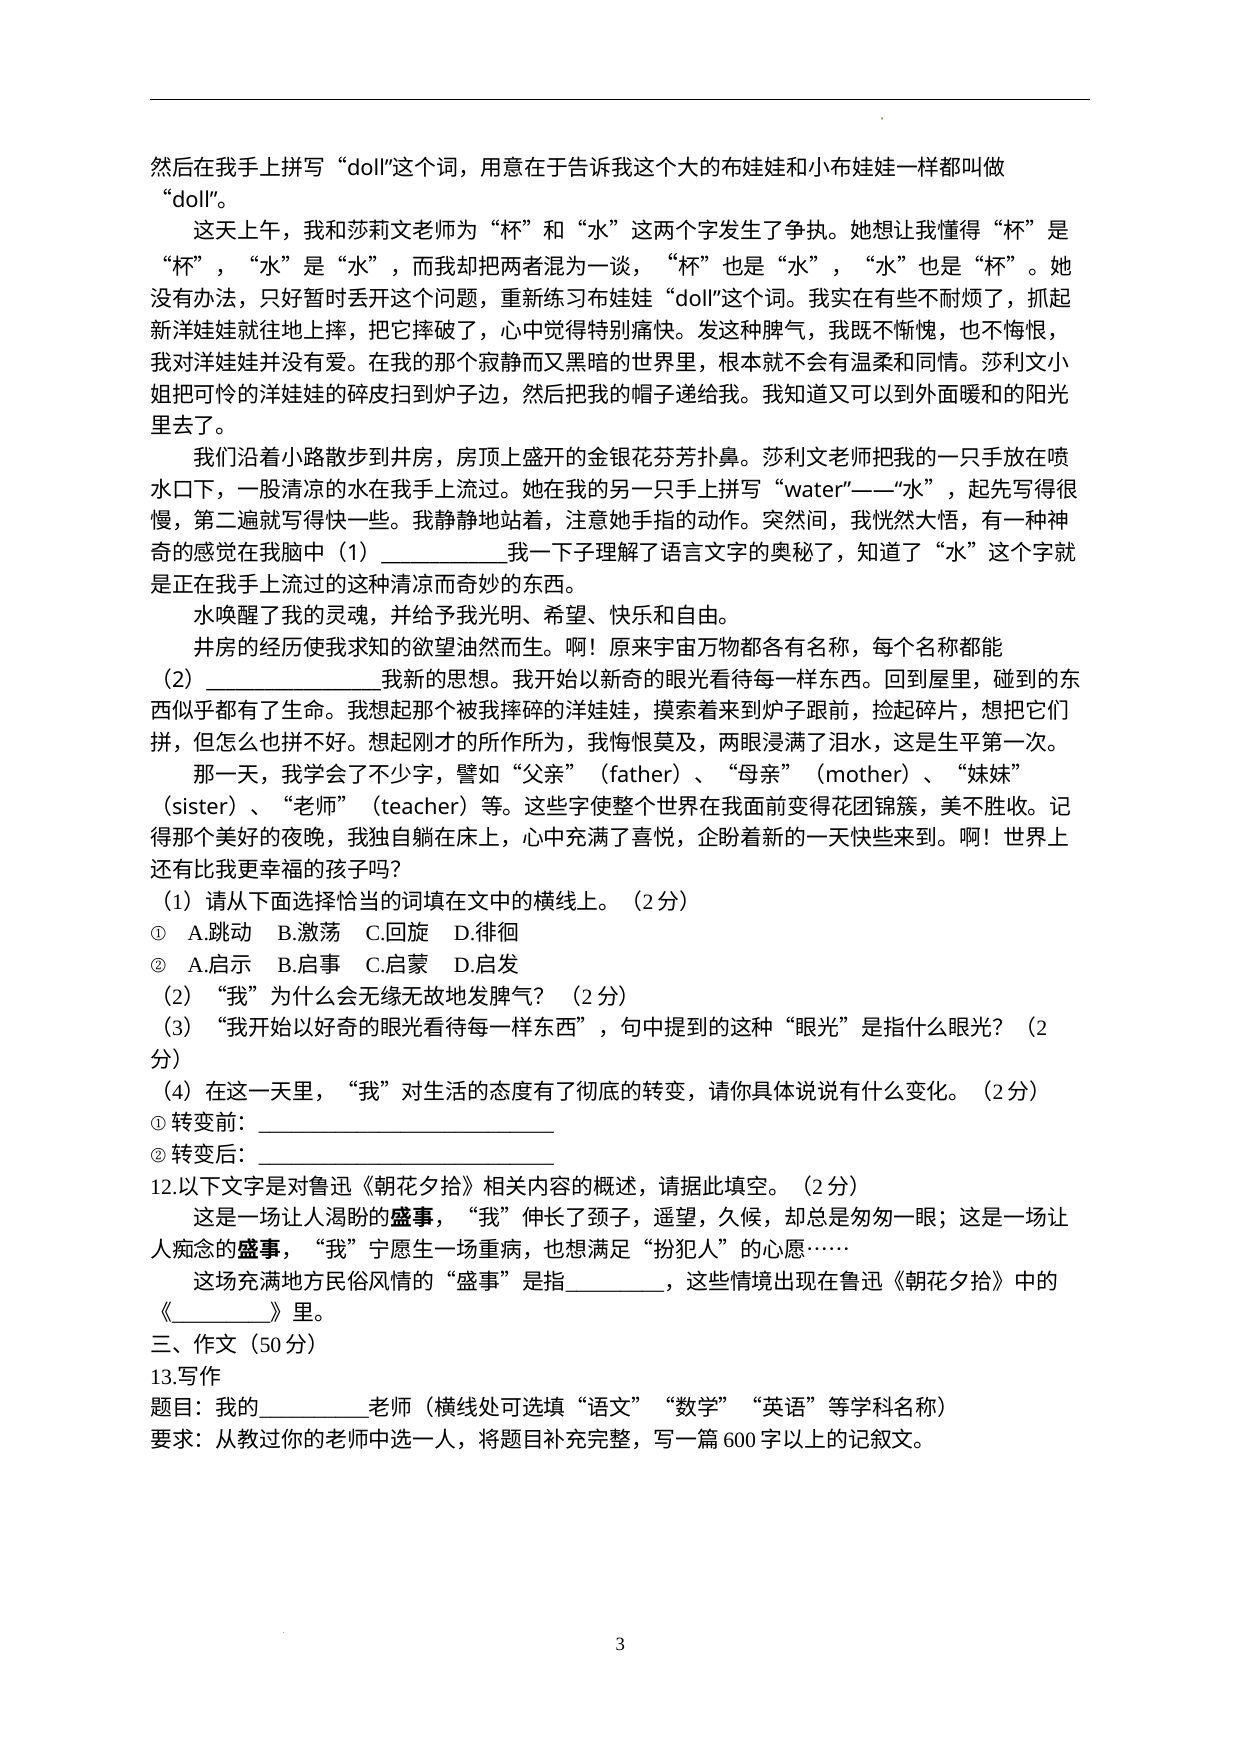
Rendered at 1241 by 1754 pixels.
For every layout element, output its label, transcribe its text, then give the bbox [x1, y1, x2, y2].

text 那一天，我学会了不少字，譬如“父亲”（father）、“母亲”（mother）、“妹妹”（sister）、“老师”（teacher）等。这些字使整个世界在我面前变得花团锦簇，美不胜收。记得那个美好的夜晚，我独自躺在床上，心中充满了喜悦，企盼着新的一天快些来到。啊！世界上还有比我更幸福的孩子吗？ （1）请从下面选择恰当的词填在文中的横线上。（2分） [150, 757, 1090, 915]
text （3）“我开始以好奇的眼光看待每一样东西”，句中提到的这种“眼光”是指什么眼光？（2分） [150, 1010, 1090, 1074]
text ②转变后：___________________________ [150, 1137, 1090, 1169]
text 这是一场让人渴盼的盛事，“我”伸长了颈子，遥望，久候，却总是匆匆一眼；这是一场让人痴念的盛事，“我”宁愿生一场重病，也想满足“扮犯人”的心愿…… [150, 1200, 1090, 1264]
list A.启示 B.启事 C.启蒙 D.启发 [150, 947, 1090, 979]
text 要求：从教过你的老师中选一人，将题目补充完整，写一篇600字以上的记叙文。 [150, 1422, 1090, 1454]
text 12.以下文字是对鲁迅《朝花夕拾》相关内容的概述，请据此填空。（2分） [150, 1169, 1090, 1200]
text （4）在这一天里，“我”对生活的态度有了彻底的转变，请你具体说说有什么变化。（2分） [150, 1074, 1090, 1105]
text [150, 150, 1090, 213]
text ①转变前：___________________________ [150, 1105, 1090, 1137]
text 三、作文（50分） [150, 1327, 1090, 1359]
list A.跳动 B.激荡 C.回旋 D.徘徊 [150, 915, 1090, 947]
text 题目：我的__________老师（横线处可选填“语文”“数学”“英语”等学科名称） [150, 1390, 1090, 1422]
text 这天上午，我和莎莉文老师为“杯”和“水”这两个字发生了争执。她想让我懂得“杯”是“杯”，“水”是“水”，而我却把两者混为一谈，“杯”也是“水”，“水”也是“杯”。她没有办法，只好暂时丢开这个问题，重新练习布娃娃“doll”这个词。我实在有些不耐烦了，抓起新洋娃娃就往地上摔，把它摔破了，心中觉得特别痛快。发这种脾气，我既不惭愧，也不悔恨，我对洋娃娃并没有爱。在我的那个寂静而又黑暗的世界里，根本就不会有温柔和同情。莎利文小姐把可怜的洋娃娃的碎皮扫到炉子边，然后把我的帽子递给我。我知道又可以到外面暖和的阳光里去了。 [150, 213, 1090, 440]
text 水唤醒了我的灵魂，并给予我光明、希望、快乐和自由。 [150, 598, 1090, 630]
text 井房的经历使我求知的欲望油然而生。啊！原来宇宙万物都各有名称，每个名称都能（2）__________________我新的思想。我开始以新奇的眼光看待每一样东西。回到屋里，碰到的东西似乎都有了生命。我想起那个被我摔碎的洋娃娃，摸索着来到炉子跟前，捡起碎片，想把它们拼，但怎么也拼不好。想起刚才的所作所为，我悔恨莫及，两眼浸满了泪水，这是生平第一次。 [150, 630, 1090, 757]
text 这场充满地方民俗风情的“盛事”是指_________，这些情境出现在鲁迅《朝花夕拾》中的《_________》里。 [150, 1264, 1090, 1327]
text 13.写作 [150, 1359, 1090, 1390]
text 我们沿着小路散步到井房，房顶上盛开的金银花芬芳扑鼻。莎利文老师把我的一只手放在喷水口下，一股清凉的水在我手上流过。她在我的另一只手上拼写“water”——“水”，起先写得很慢，第二遍就写得快一些。我静静地站着，注意她手指的动作。突然间，我恍然大悟，有一种神奇的感觉在我脑中（1）_____________我一下子理解了语言文字的奥秘了，知道了“水”这个字就是正在我手上流过的这种清凉而奇妙的东西。 [150, 440, 1090, 598]
text （2）“我”为什么会无缘无故地发脾气？ （2分） [150, 979, 1090, 1010]
